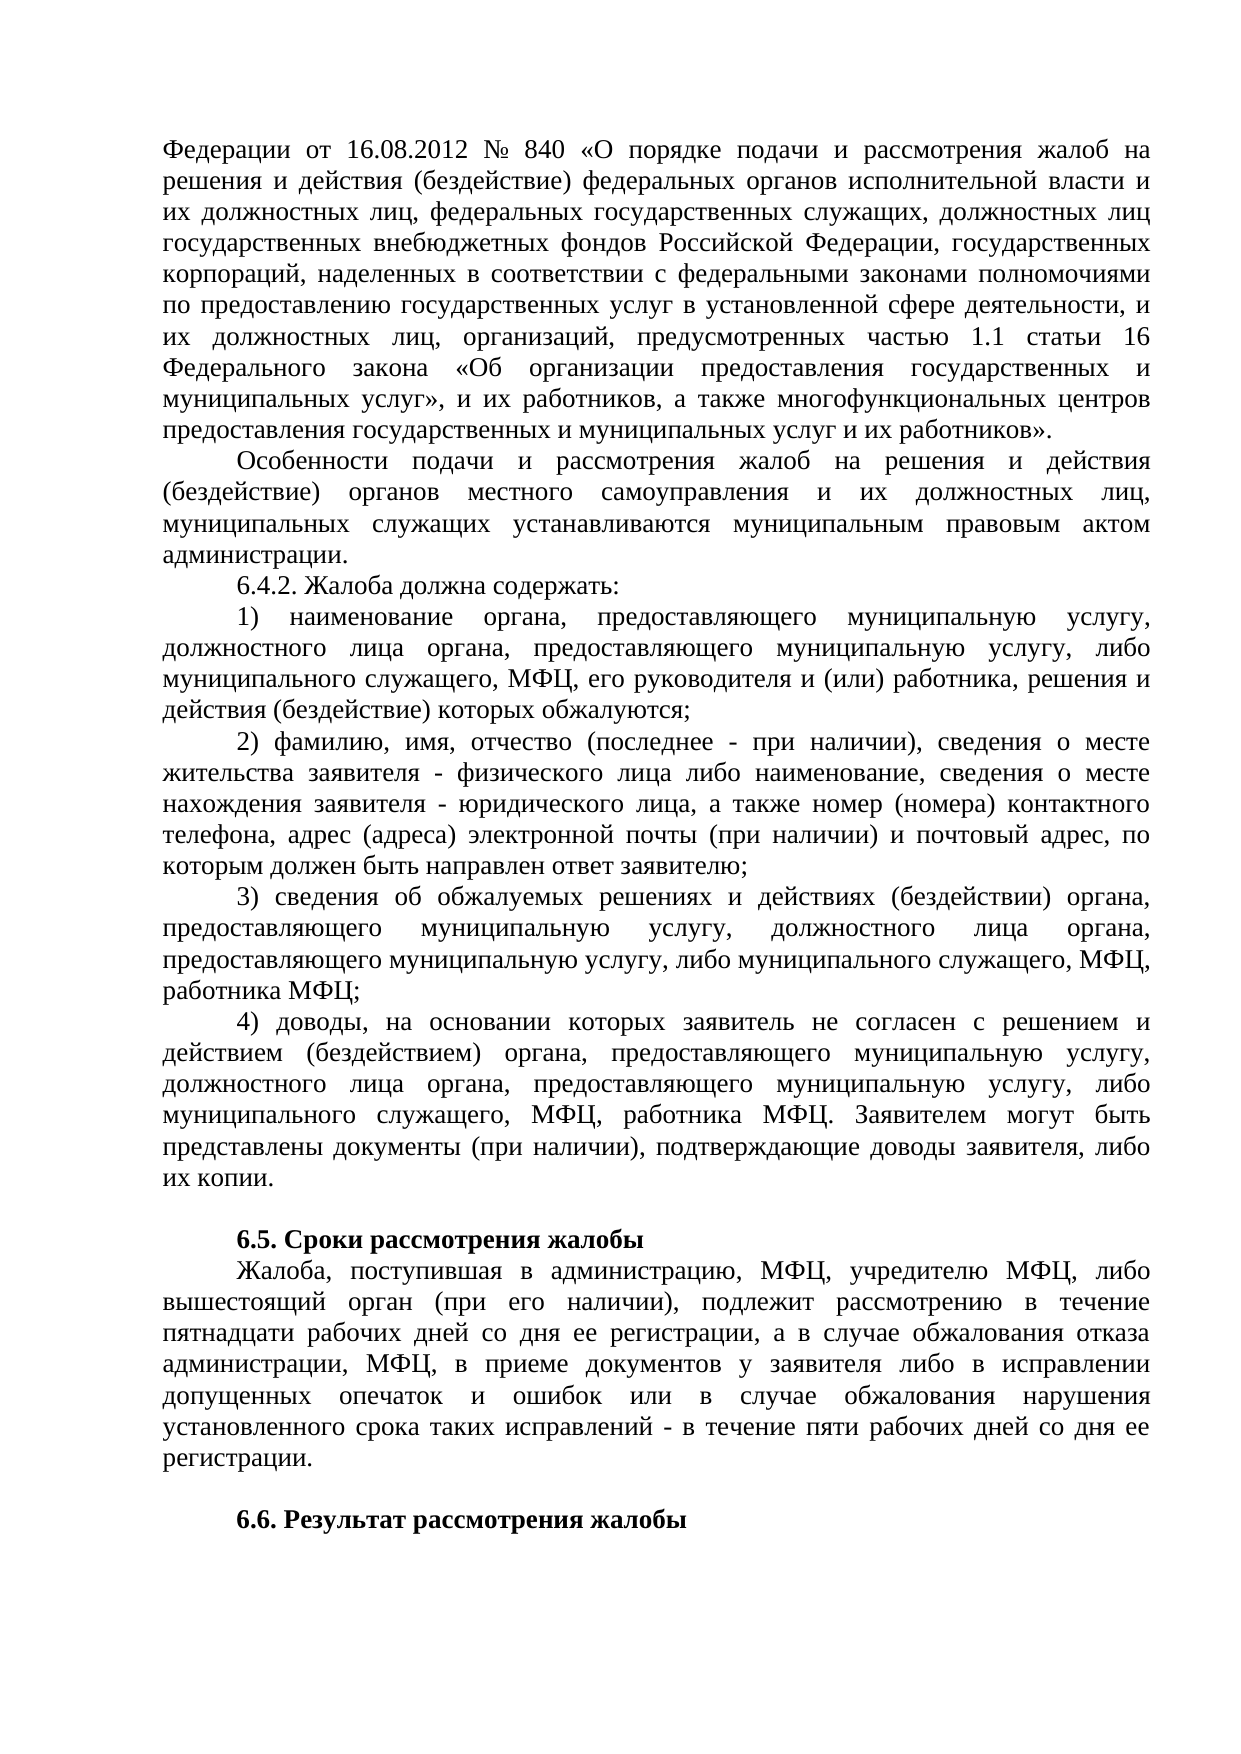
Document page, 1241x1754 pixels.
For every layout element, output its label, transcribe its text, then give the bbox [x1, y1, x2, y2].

text 6.6. Результат рассмотрения жалобы [162, 1503, 1152, 1534]
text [162, 133, 1152, 444]
text 6.4.2. Жалоба должна содержать: [162, 569, 1152, 600]
text 6.5. Сроки рассмотрения жалобы [162, 1223, 1152, 1254]
text Жалоба, поступившая в администрацию, МФЦ, учредителю МФЦ, либо вышестоящий орган (при его наличии), подлежит рассмотрению в течение пятнадцати рабочих дней со дня ее регистрации, а в случае обжалования отказа администрации, МФЦ, в приеме документов у заявителя либо в исправлении допущенных опечаток и ошибок или в случае обжалования нарушения установленного срока таких исправлений - в течение пяти рабочих дней со дня ее регистрации. [162, 1254, 1152, 1472]
text Особенности подачи и рассмотрения жалоб на решения и действия (бездействие) органов местного самоуправления и их должностных лиц, муниципальных служащих устанавливаются муниципальным правовым актом администрации. [162, 444, 1152, 569]
text 1) наименование органа, предоставляющего муниципальную услугу, должностного лица органа, предоставляющего муниципальную услугу, либо муниципального служащего, МФЦ, его руководителя и (или) работника, решения и действия (бездействие) которых обжалуются; [162, 600, 1152, 725]
text 3) сведения об обжалуемых решениях и действиях (бездействии) органа, предоставляющего муниципальную услугу, должностного лица органа, предоставляющего муниципальную услугу, либо муниципального служащего, МФЦ, работника МФЦ; [162, 880, 1152, 1005]
text 2) фамилию, имя, отчество (последнее - при наличии), сведения о месте жительства заявителя - физического лица либо наименование, сведения о месте нахождения заявителя - юридического лица, а также номер (номера) контактного телефона, адрес (адреса) электронной почты (при наличии) и почтовый адрес, по которым должен быть направлен ответ заявителю; [162, 725, 1152, 880]
text 4) доводы, на основании которых заявитель не согласен с решением и действием (бездействием) органа, предоставляющего муниципальную услугу, должностного лица органа, предоставляющего муниципальную услугу, либо муниципального служащего, МФЦ, работника МФЦ. Заявителем могут быть представлены документы (при наличии), подтверждающие доводы заявителя, либо их копии. [162, 1005, 1152, 1192]
